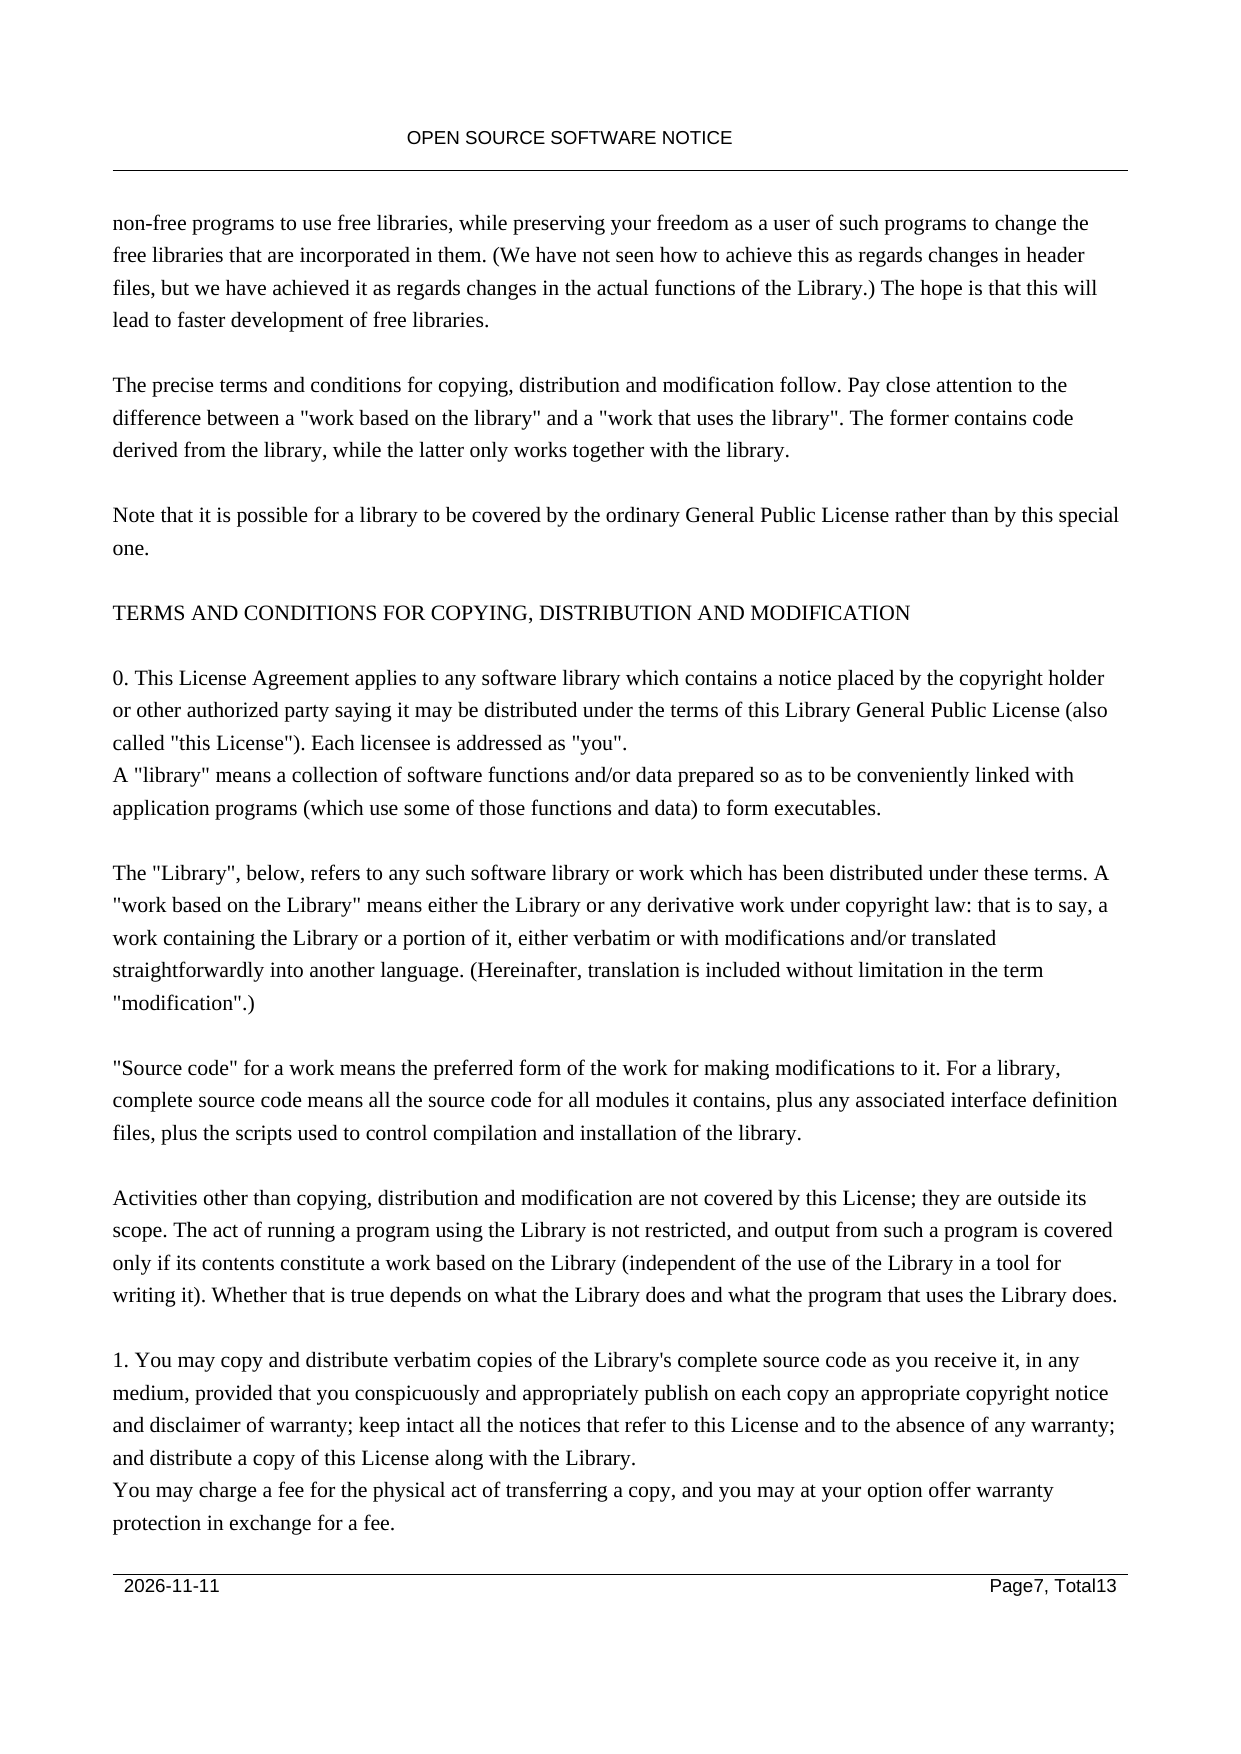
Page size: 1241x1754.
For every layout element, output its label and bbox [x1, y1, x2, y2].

text [112, 206, 1128, 1539]
